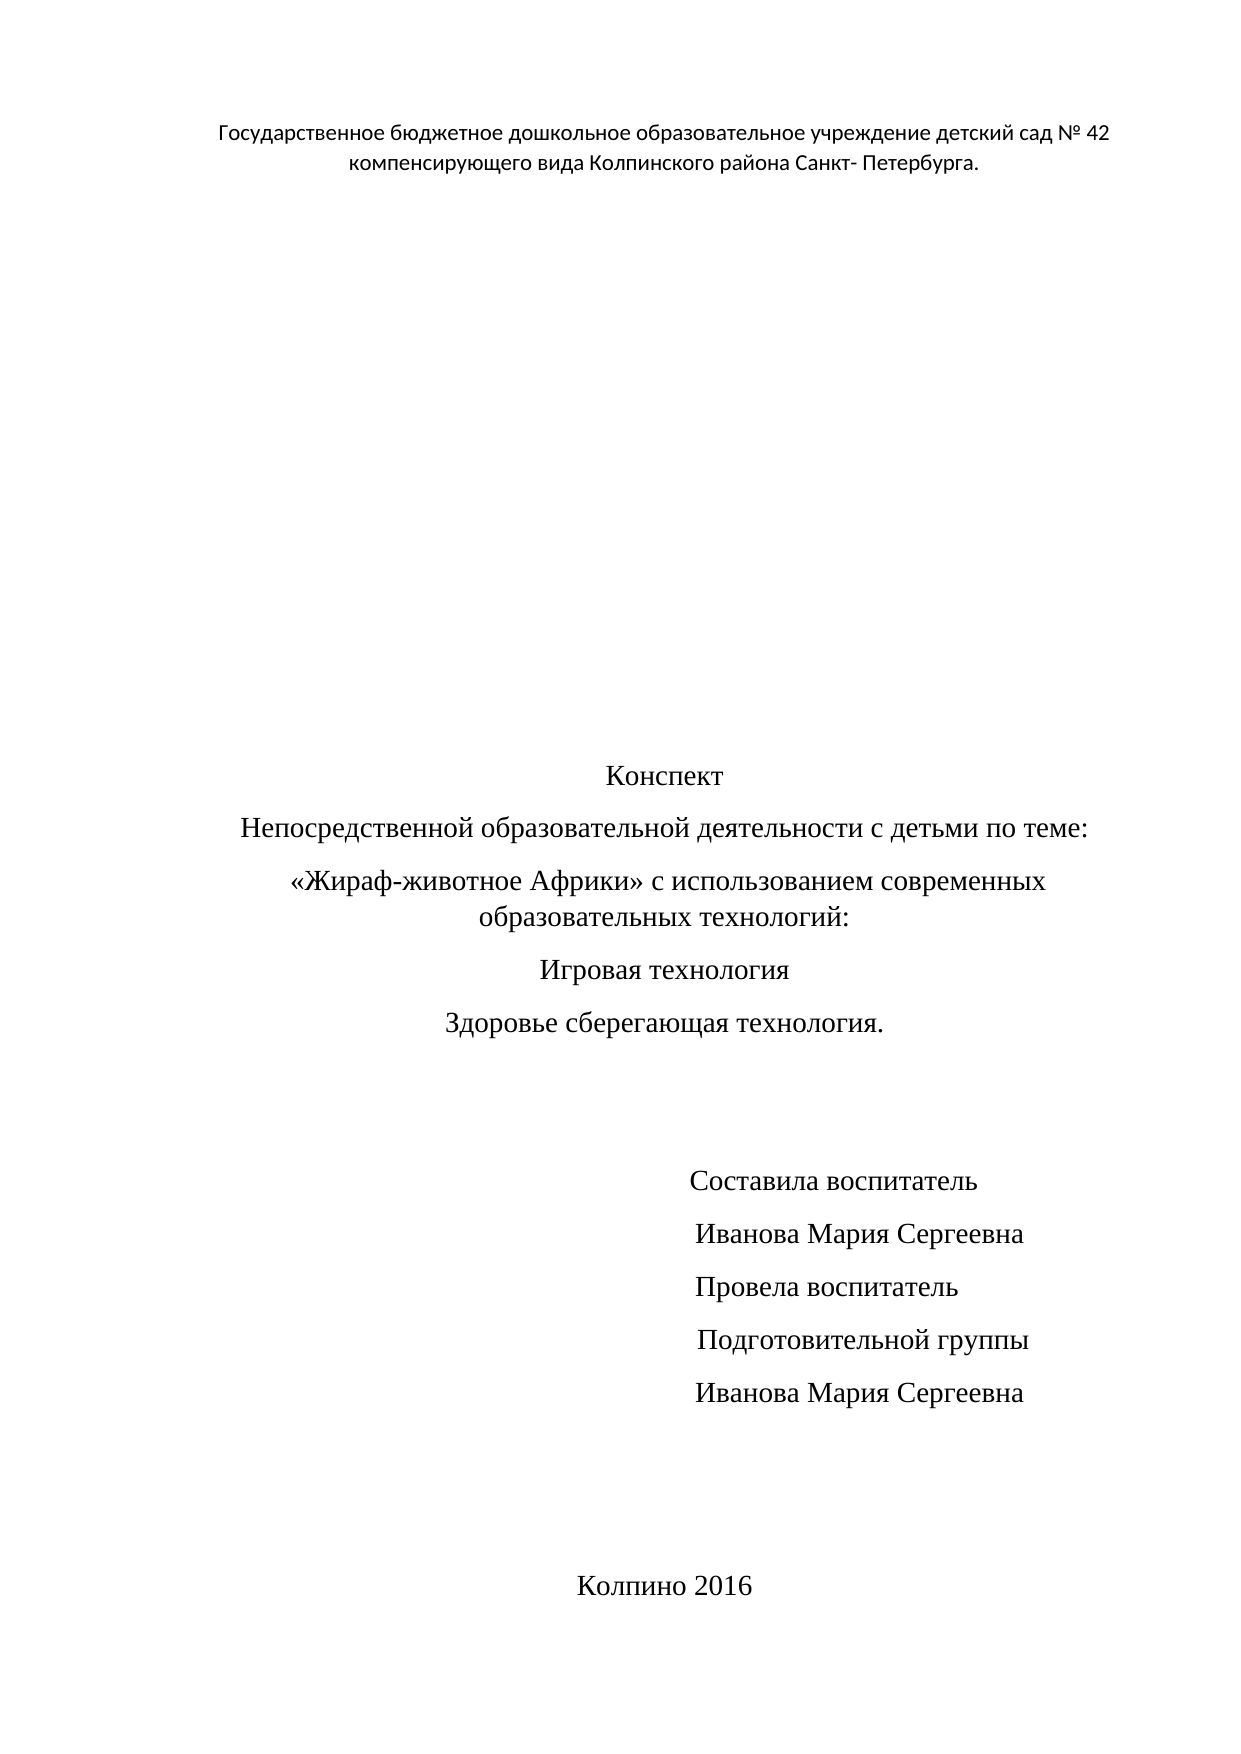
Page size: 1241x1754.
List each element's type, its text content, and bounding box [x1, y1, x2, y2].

text Провела воспитатель [177, 1269, 1152, 1303]
text Конспект [177, 758, 1152, 791]
text Колпино 2016 [177, 1568, 1152, 1602]
text Игровая технология [177, 952, 1152, 986]
text Здоровье сберегающая технология. [177, 1005, 1152, 1039]
text Составила воспитатель [177, 1163, 1152, 1197]
text Государственное бюджетное дошкольное образовательное учреждение детский сад № 42 компенсирующего вида Колпинского района Санкт- Петербурга. [177, 118, 1152, 176]
text Непосредственной образовательной деятельности с детьми по теме: [177, 811, 1152, 844]
text Иванова Мария Сергеевна [177, 1375, 1152, 1408]
text Подготовительной группы [177, 1322, 1152, 1356]
text Иванова Мария Сергеевна [177, 1216, 1152, 1250]
text «Жираф-животное Африки» с использованием современных образовательных технологий: [177, 863, 1152, 933]
